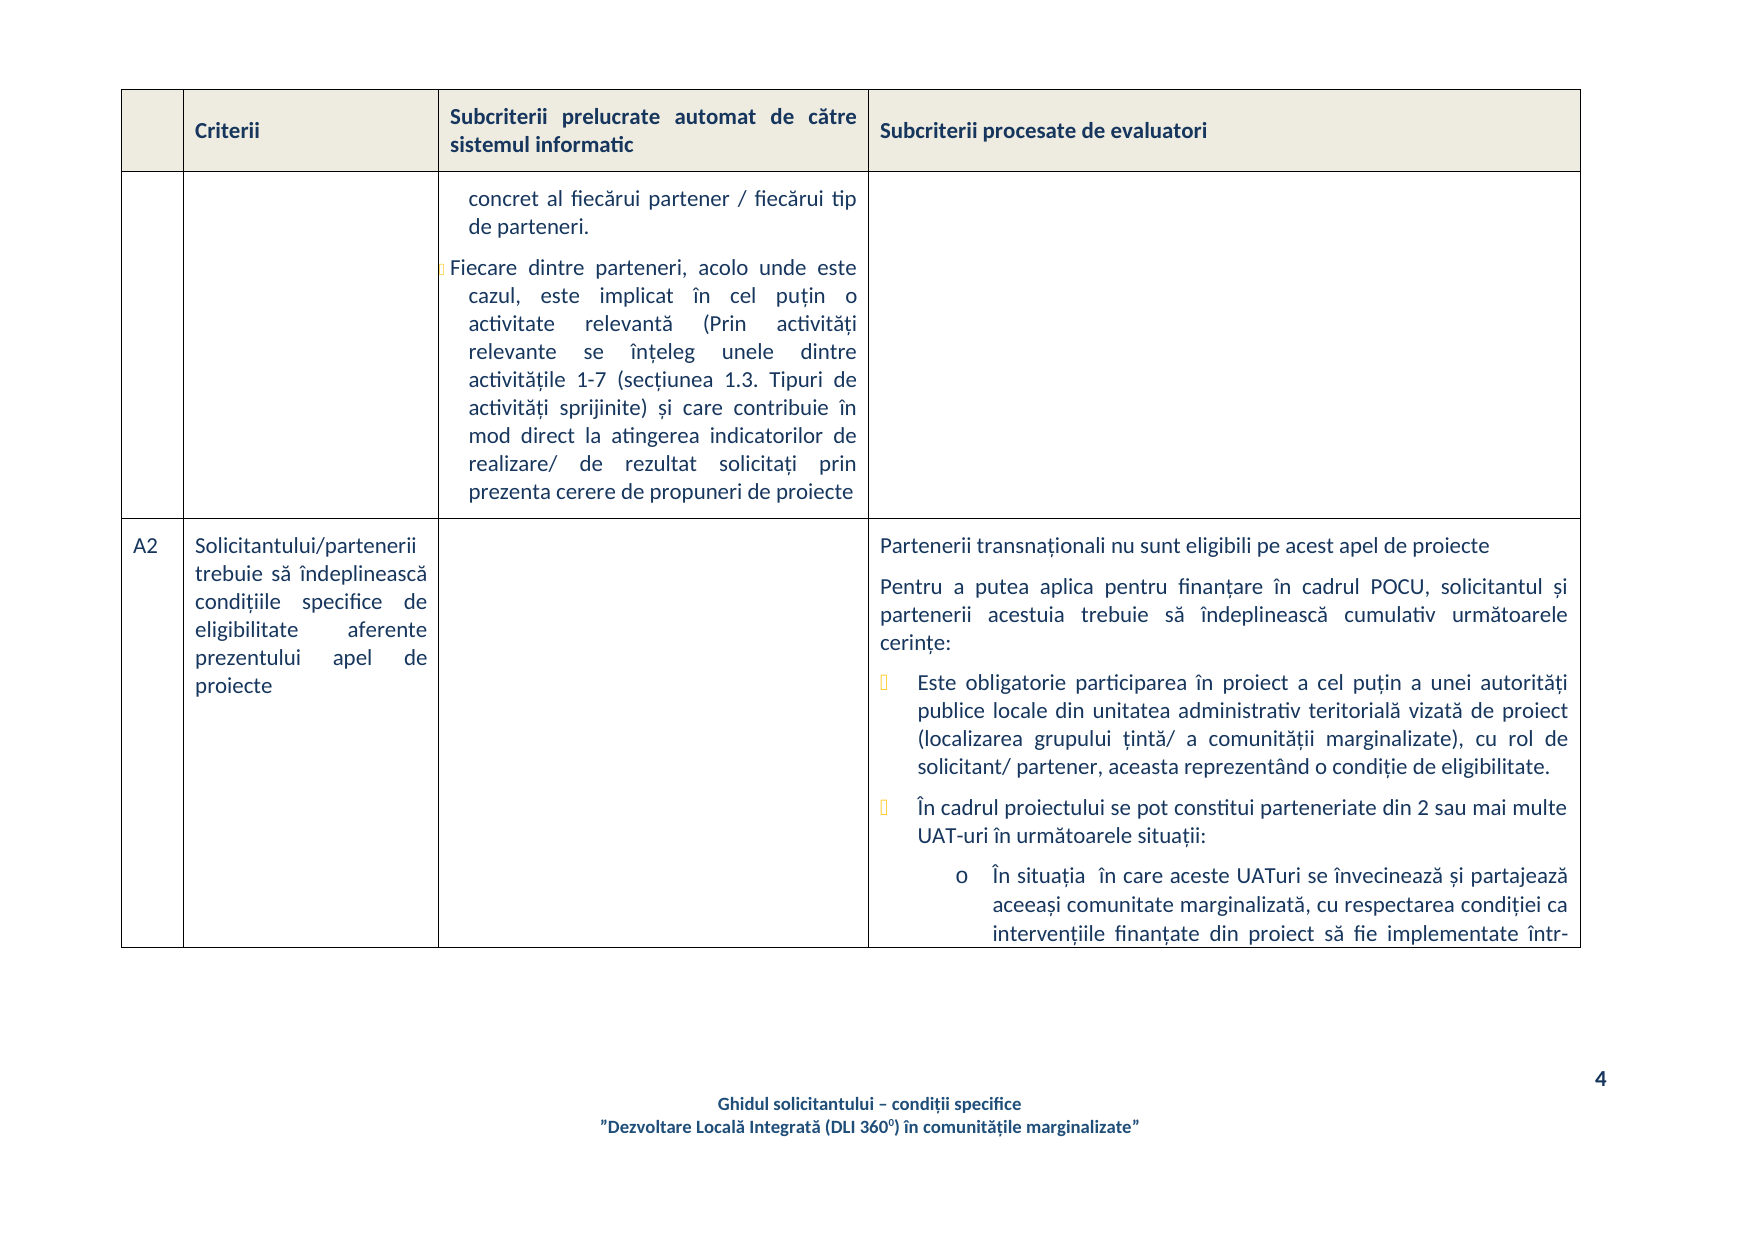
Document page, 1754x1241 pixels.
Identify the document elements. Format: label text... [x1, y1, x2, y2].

table_cell A2 [122, 519, 183, 947]
table_cell [439, 519, 868, 947]
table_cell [869, 519, 1580, 947]
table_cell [439, 172, 868, 518]
table_header Subcriterii prelucrate automat de către sistemul informatic [439, 90, 868, 171]
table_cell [184, 519, 438, 947]
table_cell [869, 172, 1580, 518]
table_cell A1 [122, 172, 183, 518]
table_header [122, 90, 183, 171]
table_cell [184, 172, 438, 518]
table_header Criterii [184, 90, 438, 171]
table_header Subcriterii procesate de evaluatori [869, 90, 1580, 171]
